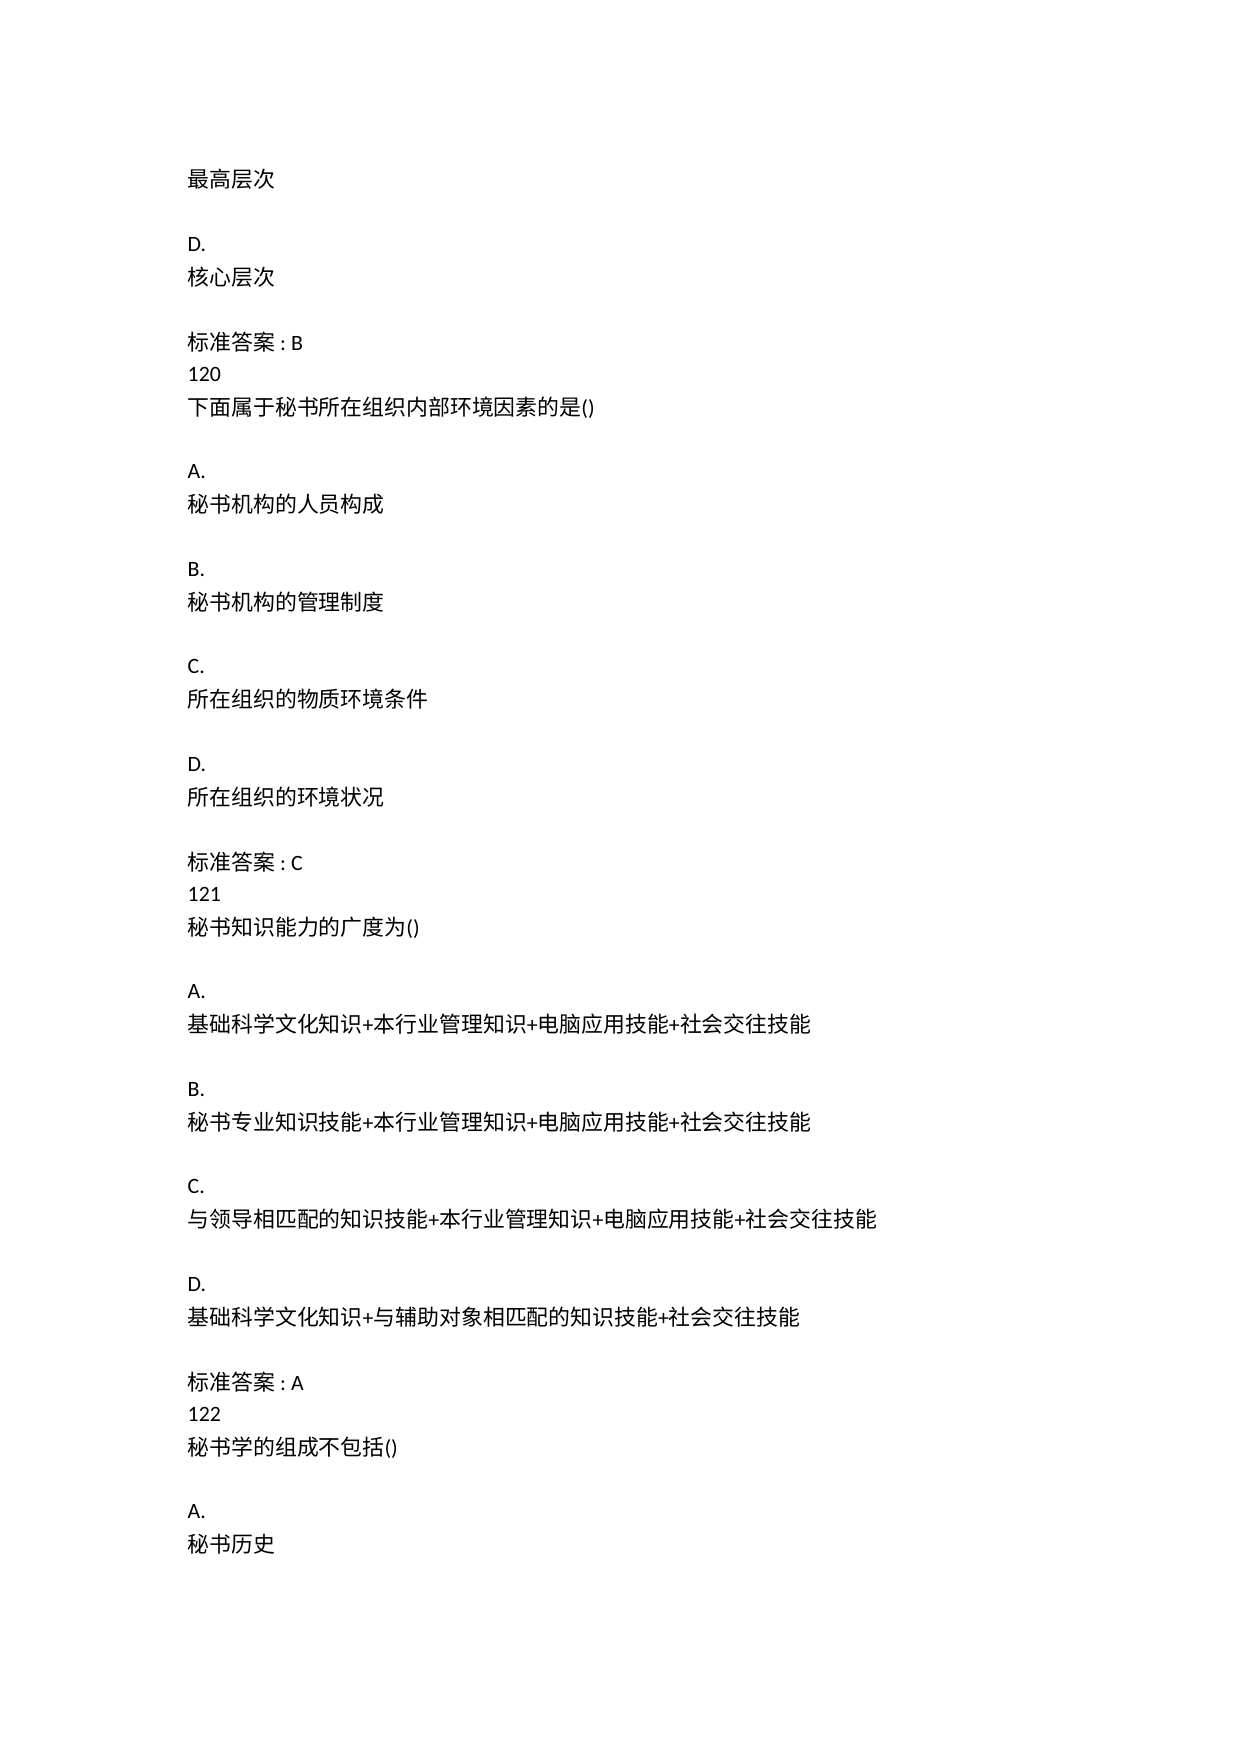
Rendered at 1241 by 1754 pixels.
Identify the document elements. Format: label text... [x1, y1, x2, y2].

text 最高层次 [187, 162, 1053, 194]
text C. [187, 649, 1053, 682]
text 基础科学文化知识+本行业管理知识+电脑应用技能+社会交往技能 [187, 1007, 1053, 1039]
text D. [187, 227, 1053, 259]
text C. [187, 1169, 1053, 1202]
text A. [187, 1494, 1053, 1527]
text D. [187, 747, 1053, 779]
text 120 [187, 357, 1053, 389]
text B. [187, 1072, 1053, 1104]
text A. [187, 454, 1053, 487]
text 标准答案 : B [187, 324, 1053, 357]
text 所在组织的环境状况 [187, 779, 1053, 812]
text 所在组织的物质环境条件 [187, 682, 1053, 714]
text 秘书学的组成不包括() [187, 1429, 1053, 1462]
text 基础科学文化知识+与辅助对象相匹配的知识技能+社会交往技能 [187, 1299, 1053, 1332]
text 下面属于秘书所在组织内部环境因素的是() [187, 389, 1053, 422]
text 秘书历史 [187, 1527, 1053, 1559]
text 标准答案 : C [187, 844, 1053, 877]
text 标准答案 : A [187, 1364, 1053, 1397]
text B. [187, 552, 1053, 584]
text 秘书机构的人员构成 [187, 487, 1053, 519]
text 秘书专业知识技能+本行业管理知识+电脑应用技能+社会交往技能 [187, 1104, 1053, 1137]
text 122 [187, 1397, 1053, 1429]
text 秘书知识能力的广度为() [187, 909, 1053, 942]
text 核心层次 [187, 259, 1053, 292]
text 秘书机构的管理制度 [187, 584, 1053, 617]
text A. [187, 974, 1053, 1007]
text 与领导相匹配的知识技能+本行业管理知识+电脑应用技能+社会交往技能 [187, 1202, 1053, 1234]
text 121 [187, 877, 1053, 909]
text D. [187, 1267, 1053, 1299]
